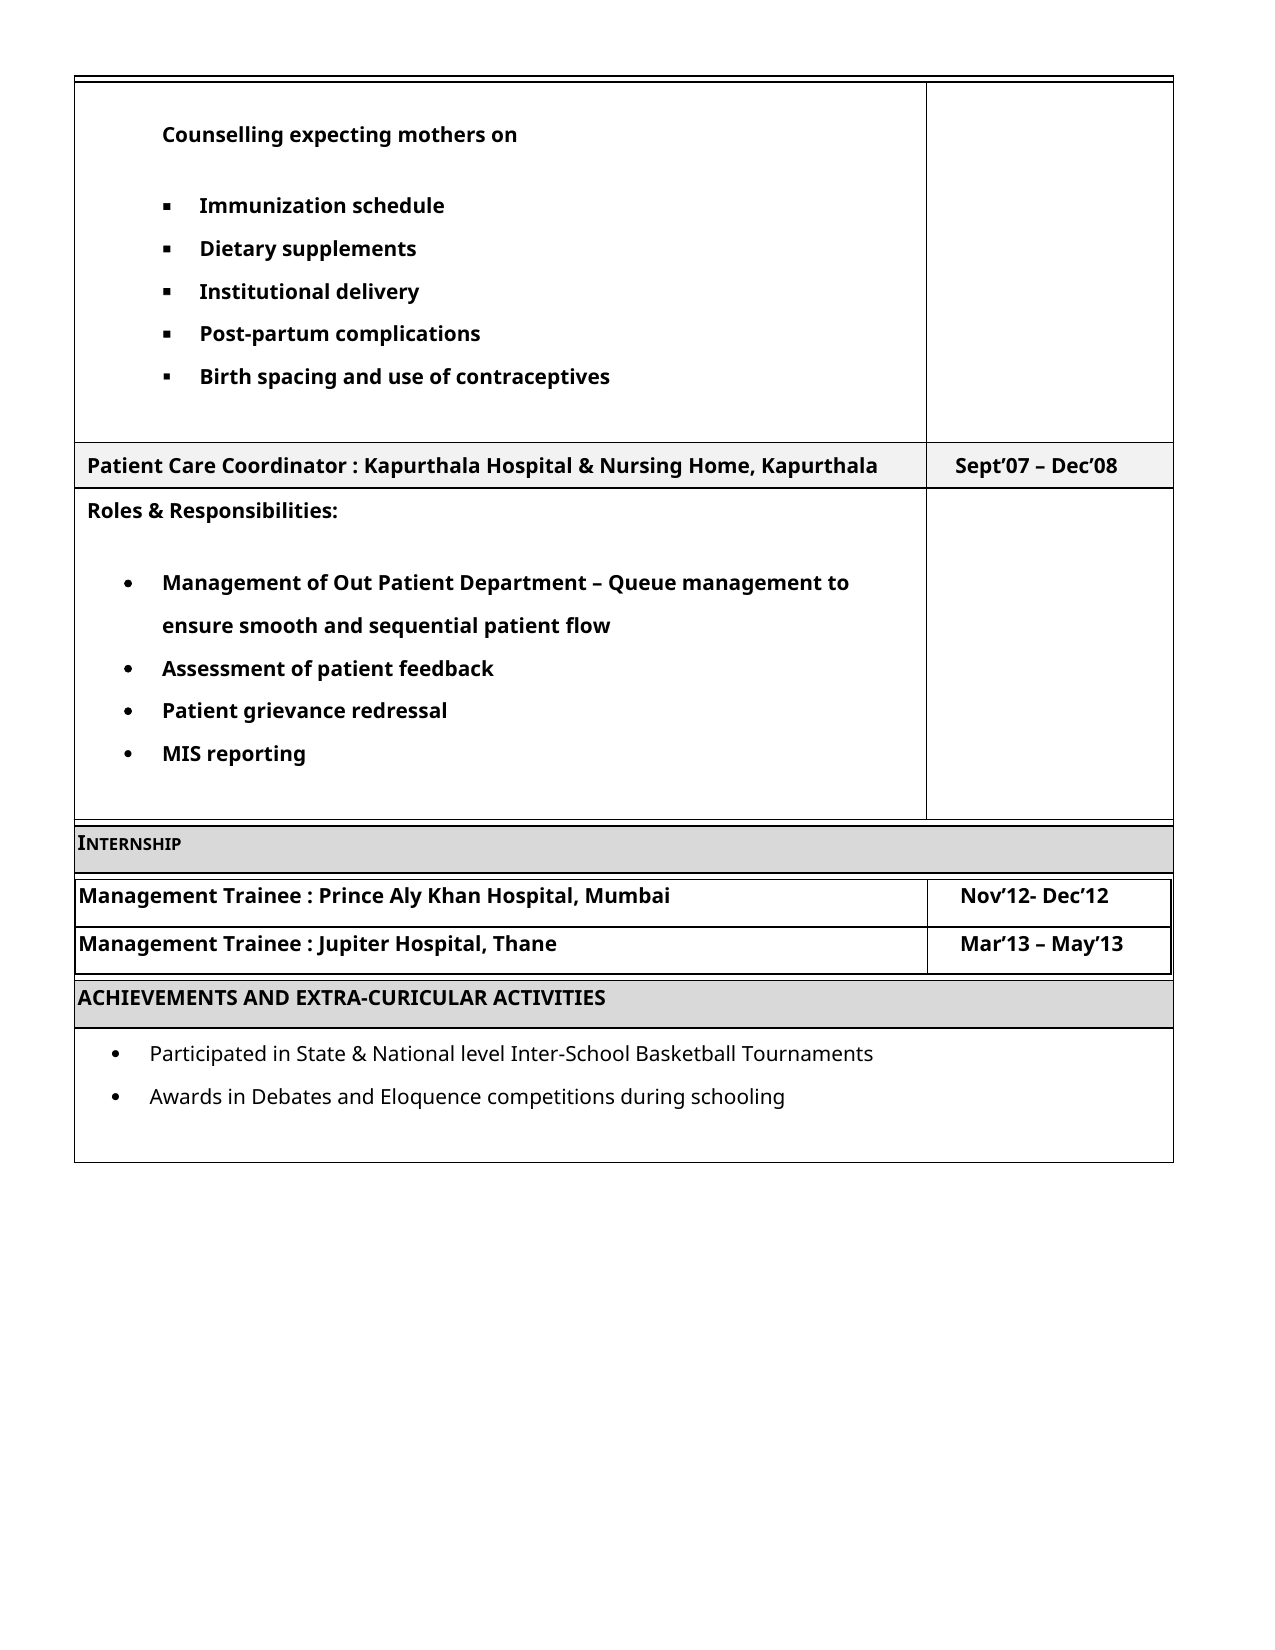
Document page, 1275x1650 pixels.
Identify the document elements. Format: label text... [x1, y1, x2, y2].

table_cell Internship [75, 827, 1173, 872]
table_header [75, 77, 1173, 81]
table_cell [75, 874, 1173, 980]
table_cell ACHIEVEMENTS AND EXTRA-CURICULAR ACTIVITIES [75, 981, 1173, 1027]
table_header [927, 489, 1173, 819]
table_header [75, 83, 926, 442]
table_header [75, 820, 1173, 825]
table_header [927, 83, 1173, 442]
table_cell Participated in State & National level Inter-School Basketball Tournaments Awards in Debates and Eloquence competitions during schooling [75, 1029, 1173, 1162]
table_header [75, 489, 926, 819]
